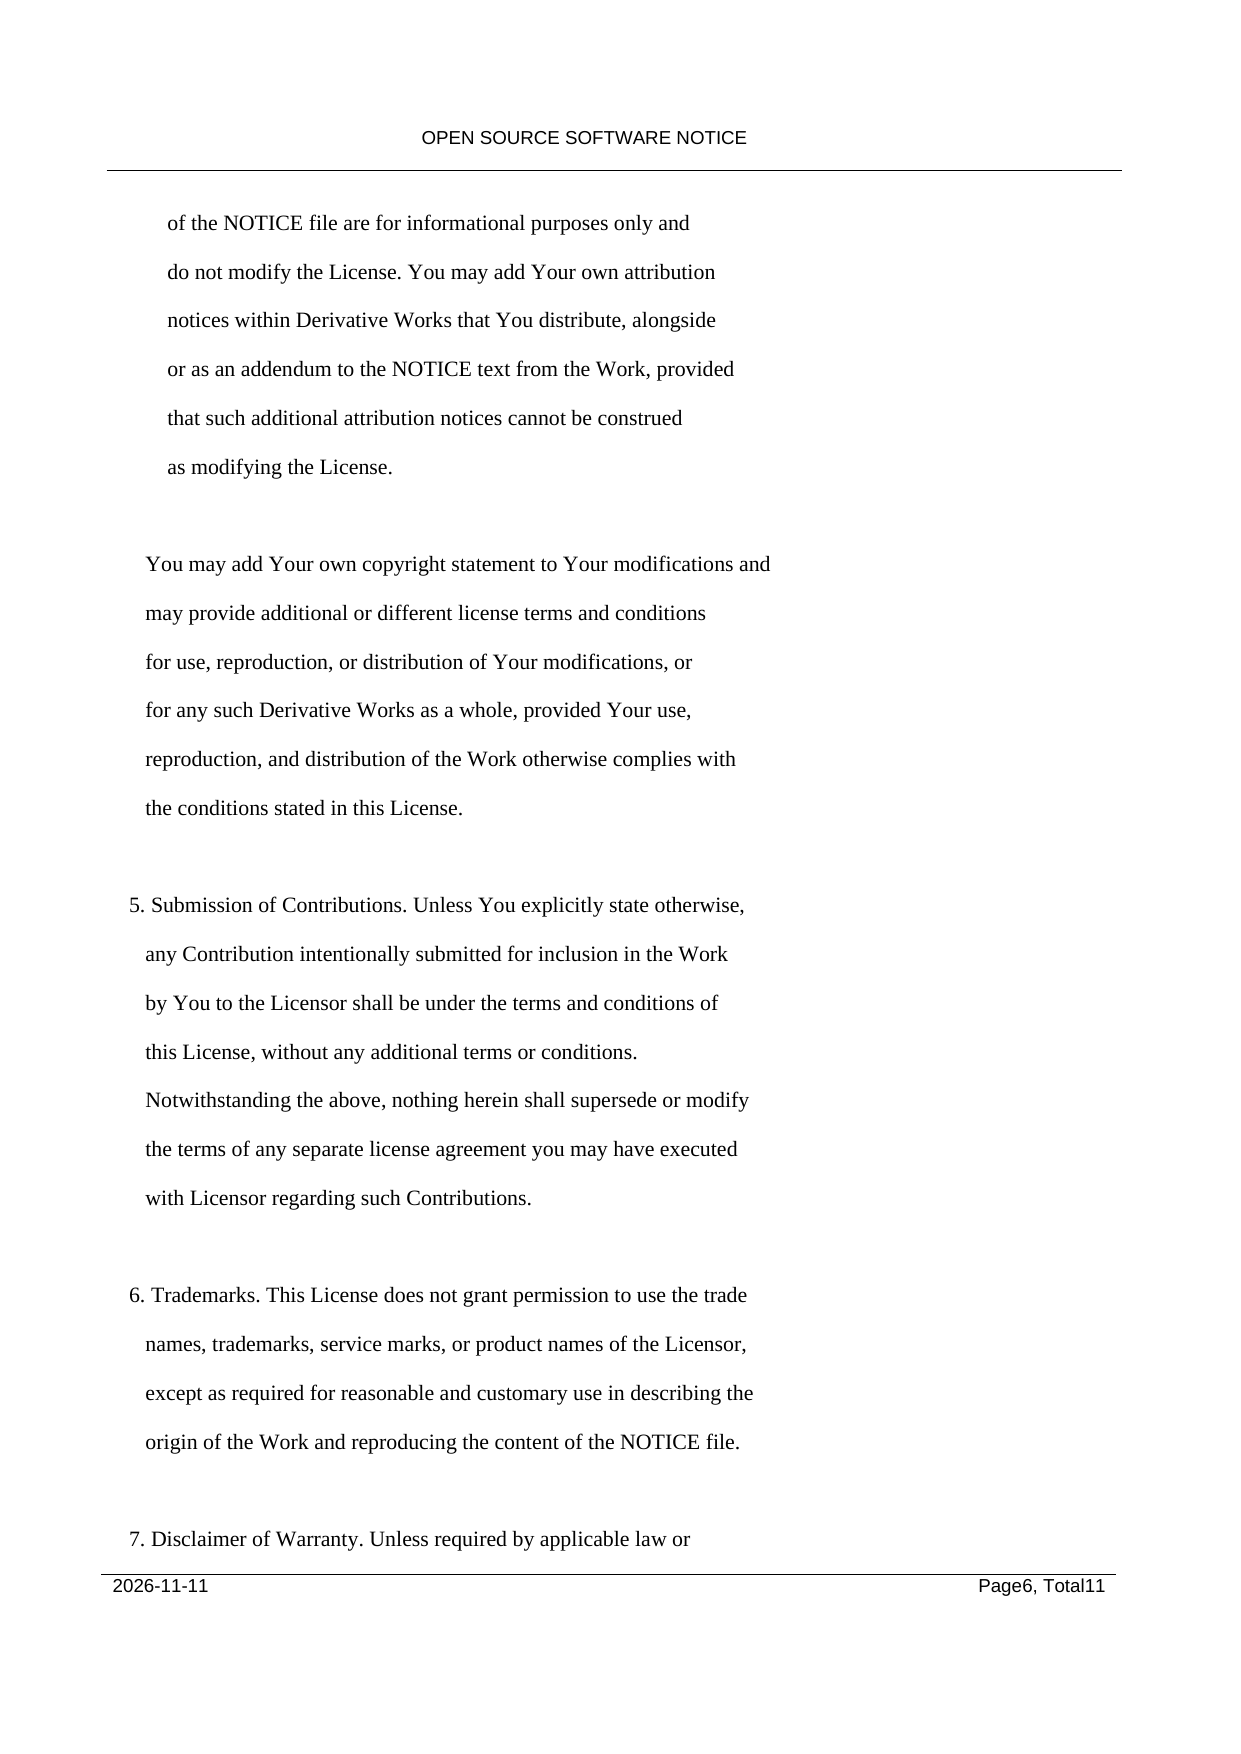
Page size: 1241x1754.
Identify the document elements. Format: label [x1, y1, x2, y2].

text [112, 206, 1128, 1555]
